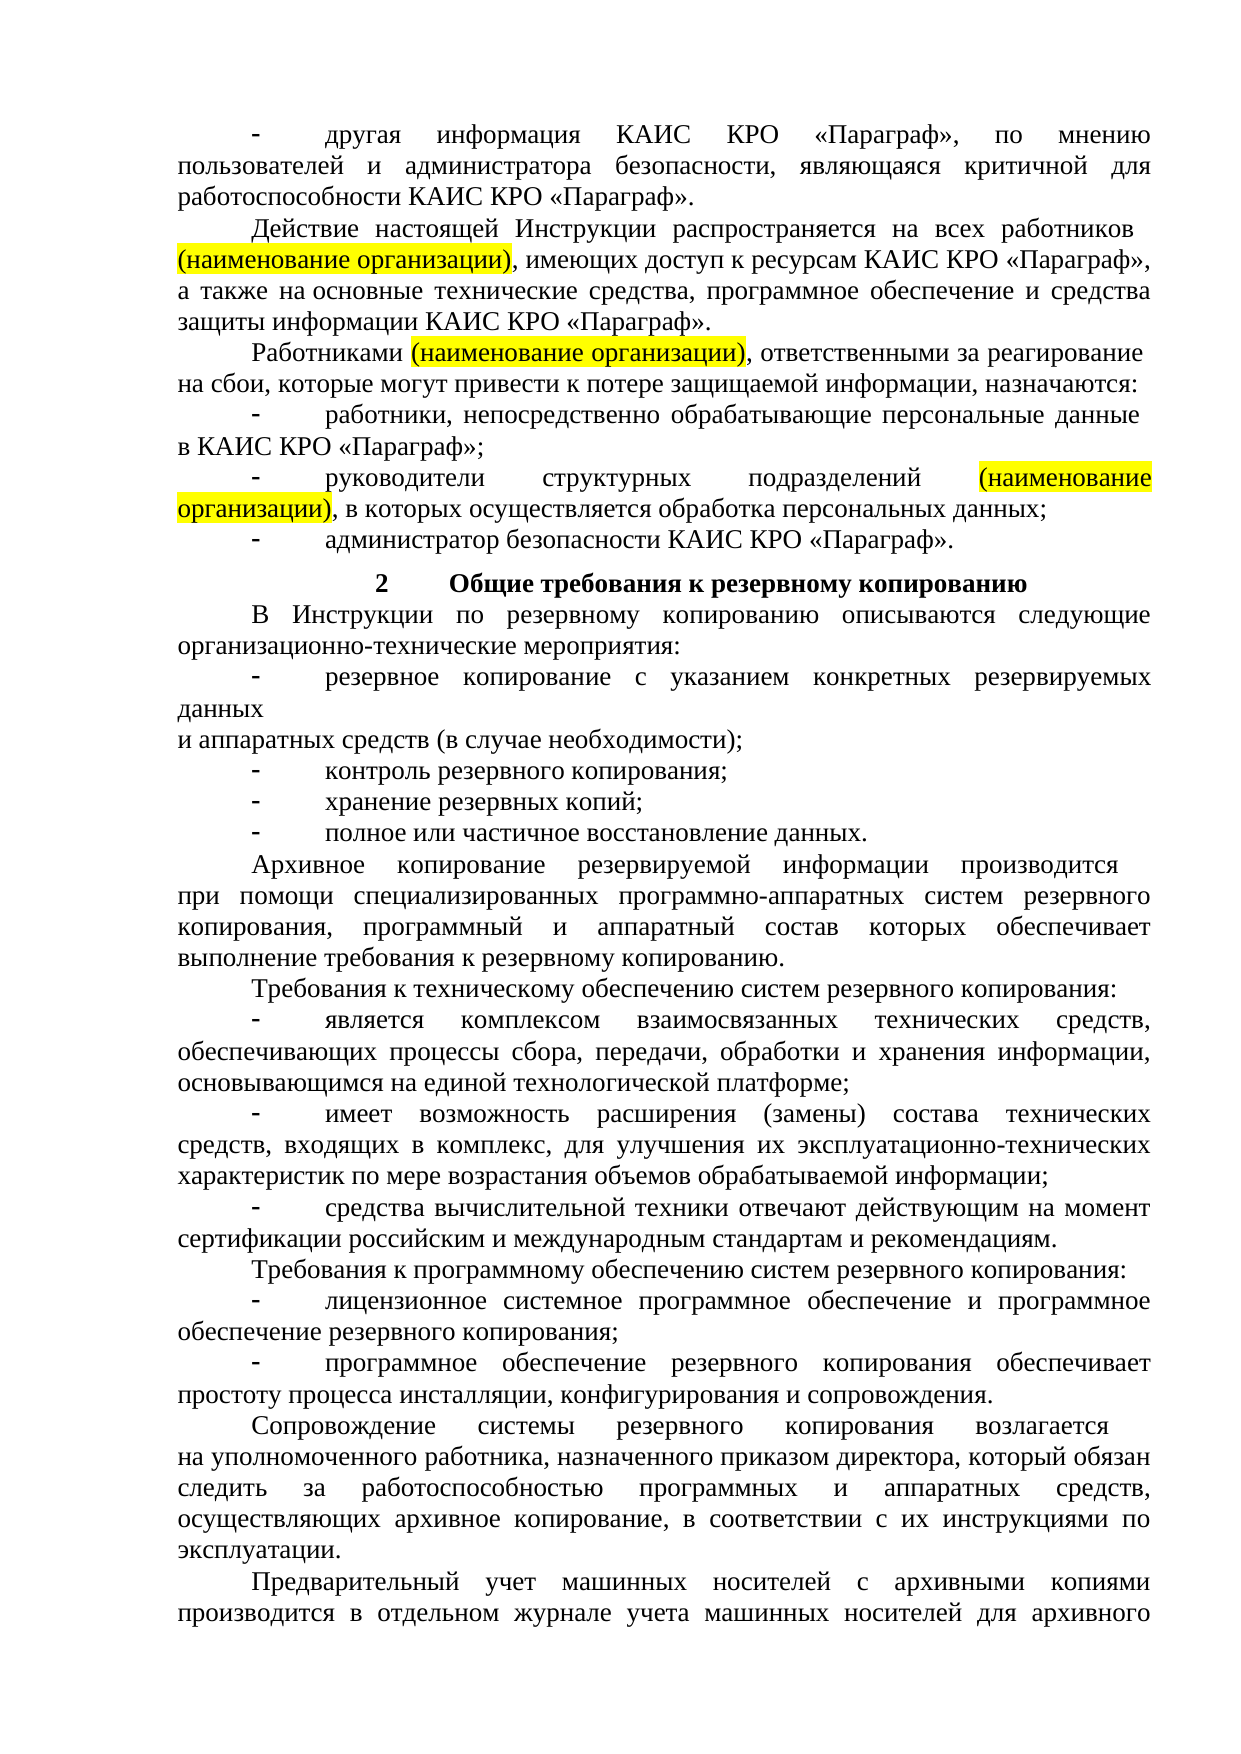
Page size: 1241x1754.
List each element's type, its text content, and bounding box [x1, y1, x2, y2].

list Общие требования к резервному копированию [177, 567, 1152, 598]
list работники, непосредственно обрабатывающие персональные данные в КАИС КРО «Параграф»; [177, 398, 1152, 461]
list имеет возможность расширения (замены) состава технических средств, входящих в комплекс, для улучшения их эксплуатационно-технических характеристик по мере возрастания объемов обрабатываемой информации; [177, 1097, 1152, 1191]
list администратор безопасности КАИС КРО «Параграф». [177, 523, 1152, 554]
text Требования к техническому обеспечению систем резервного копирования: [177, 972, 1152, 1003]
list хранение резервных копий; [177, 785, 1152, 817]
list является комплексом взаимосвязанных технических средств, обеспечивающих процессы сбора, передачи, обработки и хранения информации, основывающимся на единой технологической платформе; [177, 1003, 1152, 1097]
list руководители структурных подразделений (наименование организации), в которых осуществляется обработка персональных данных; [177, 461, 1152, 523]
list средства вычислительной техники отвечают действующим на момент сертификации российским и международным стандартам и рекомендациям. [177, 1191, 1152, 1253]
list лицензионное системное программное обеспечение и программное обеспечение резервного копирования; [177, 1284, 1152, 1347]
list полное или частичное восстановление данных. [177, 817, 1152, 848]
list резервное копирование с указанием конкретных резервируемых данных и аппаратных средств (в случае необходимости); [177, 661, 1152, 754]
text Работниками (наименование организации), ответственными за реагирование на сбои, которые могут привести к потере защищаемой информации, назначаются: [177, 336, 1152, 398]
text Действие настоящей Инструкции распространяется на всех работников (наименование организации), имеющих доступ к ресурсам КАИС КРО «Параграф», а также на основные технические средства, программное обеспечение и средства защиты информации КАИС КРО «Параграф». [177, 212, 1152, 336]
text Требования к программному обеспечению систем резервного копирования: [177, 1253, 1152, 1284]
list другая информация КАИС КРО «Параграф», по мнению пользователей и администратора безопасности, являющаяся критичной для работоспособности КАИС КРО «Параграф». [177, 118, 1152, 212]
text Архивное копирование резервируемой информации производится при помощи специализированных программно-аппаратных систем резервного копирования, программный и аппаратный состав которых обеспечивает выполнение требования к резервному копированию. [177, 848, 1152, 972]
list программное обеспечение резервного копирования обеспечивает простоту процесса инсталляции, конфигурирования и сопровождения. [177, 1347, 1152, 1409]
text В Инструкции по резервному копированию описываются следующие организационно-технические мероприятия: [177, 598, 1152, 661]
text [177, 1565, 1152, 1627]
text Сопровождение системы резервного копирования возлагается на уполномоченного работника, назначенного приказом директора, который обязан следить за работоспособностью программных и аппаратных средств, осуществляющих архивное копирование, в соответствии с их инструкциями по эксплуатации. [177, 1409, 1152, 1565]
list контроль резервного копирования; [177, 754, 1152, 785]
